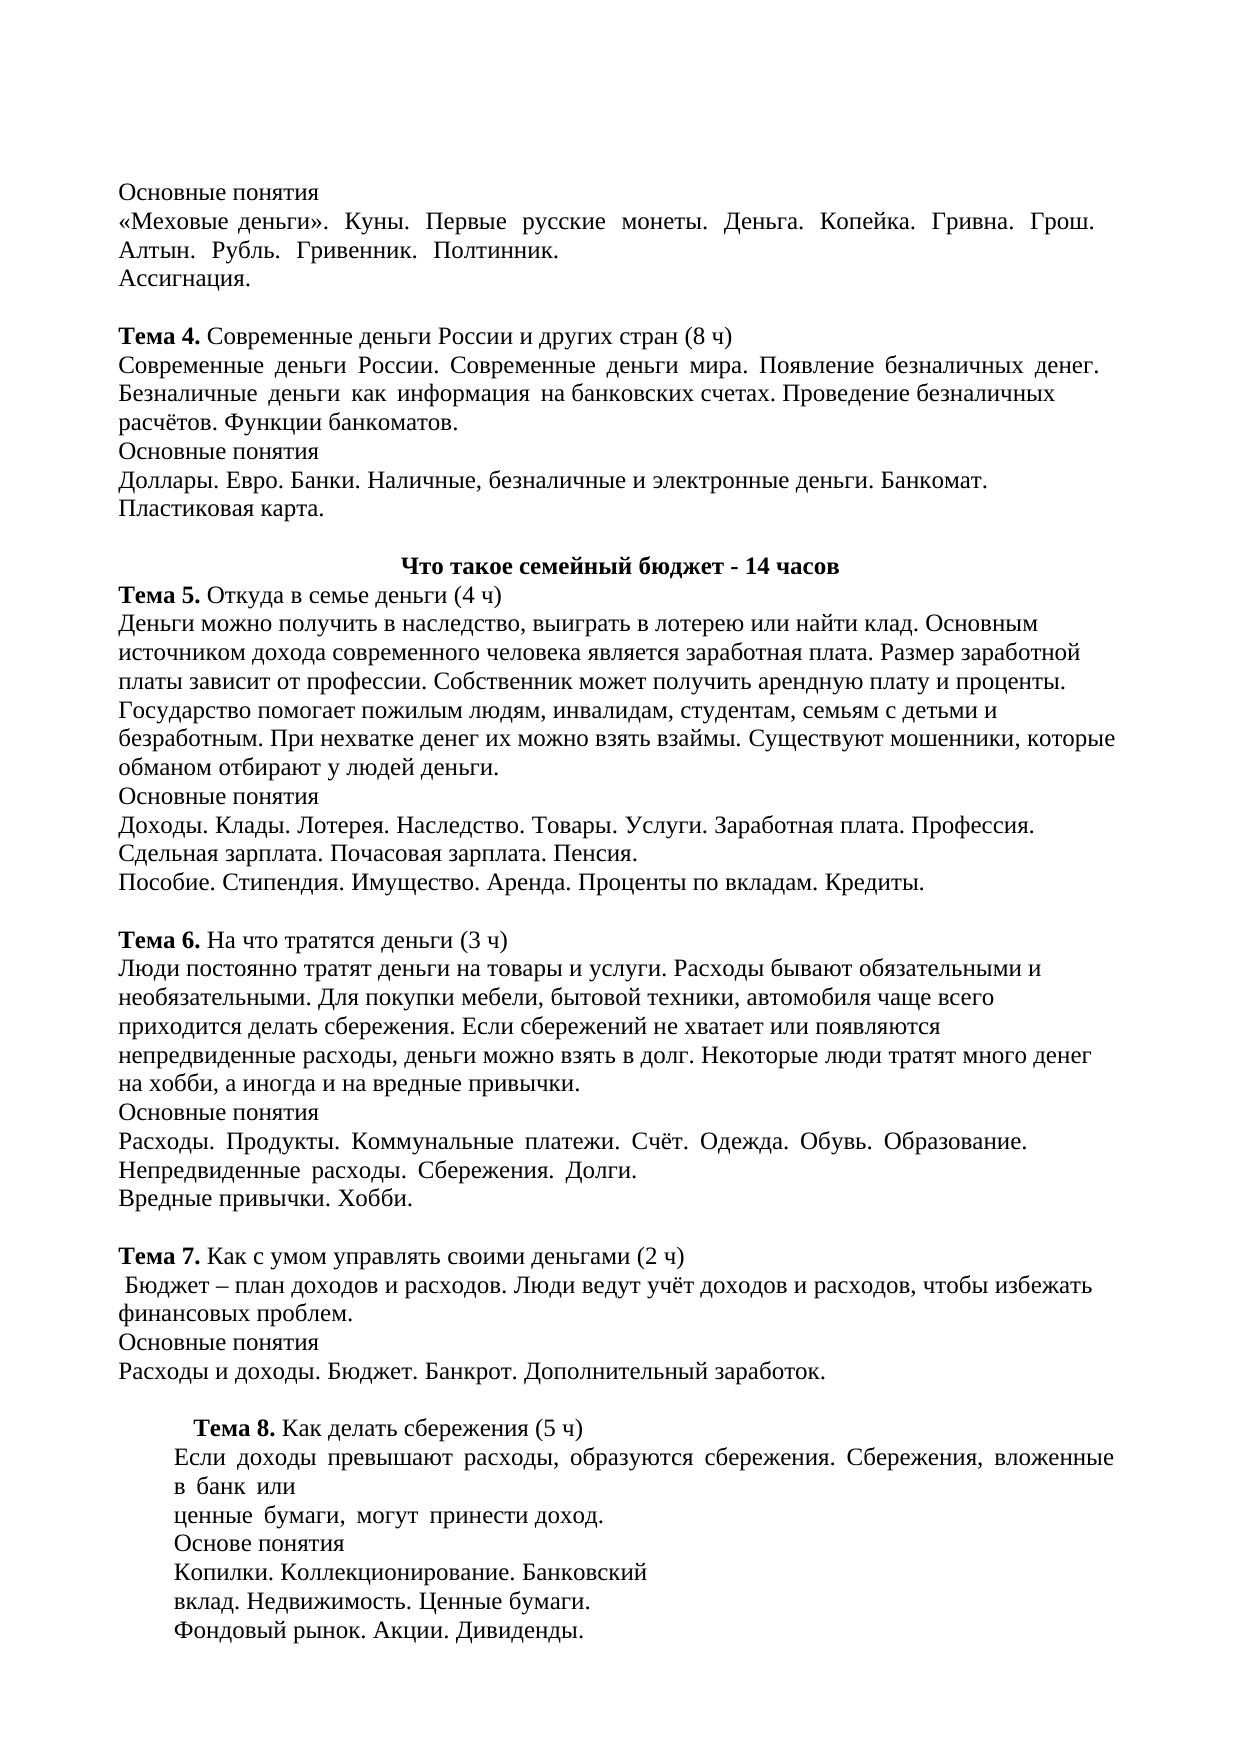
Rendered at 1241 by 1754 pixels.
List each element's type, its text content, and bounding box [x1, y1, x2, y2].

text Если доходы превышают расходы, образуются сбережения. Сбережения, вложенные в банк или [174, 1442, 1122, 1500]
text Основные понятия [118, 781, 1122, 810]
text Основные понятия [118, 436, 1122, 465]
text Вредные привычки. Хобби. [118, 1183, 1122, 1212]
text Расходы и доходы. Бюджет. Банкрот. Дополнительный заработок. [118, 1356, 1122, 1385]
text Тема 4. Современные деньги России и других стран (8 ч) [118, 321, 1122, 350]
text Тема 7. Как с умом управлять своими деньгами (2 ч) [118, 1241, 1122, 1270]
text Основе понятия [174, 1528, 1122, 1557]
text Что такое семейный бюджет - 14 часов [118, 551, 1122, 580]
text Люди постоянно тратят деньги на товары и услуги. Расходы бывают обязательными и необязательными. Для покупки мебели, бытовой техники, автомобиля чаще всего приходится делать сбережения. Если сбережений не хватает или появляются непредвиденные расходы, деньги можно взять в долг. Некоторые люди тратят много денег на хобби, а иногда и на вредные привычки. [118, 953, 1122, 1097]
text Доллары. Евро. Банки. Наличные, безналичные и электронные деньги. Банкомат. Пластиковая карта. [118, 465, 1122, 522]
text Тема 5. Откуда в семье деньги (4 ч) [118, 580, 1122, 608]
text Доходы. Клады. Лотерея. Наследство. Товары. Услуги. Заработная плата. Профессия. Сдельная зарплата. Почасовая зарплата. Пенсия. [118, 810, 1122, 867]
text Тема 8. Как делать сбережения (5 ч) [118, 1413, 1122, 1442]
text Основные понятия [118, 1327, 1122, 1356]
text Ассигнация. [118, 263, 1122, 292]
text Основные понятия [118, 1097, 1122, 1126]
text Копилки. Коллекционирование. Банковский вклад. Недвижимость. Ценные бумаги. Фондовый рынок. Акции. Дивиденды. [174, 1557, 694, 1643]
text Расходы. Продукты. Коммунальные платежи. Счёт. Одежда. Обувь. Образование. Непредвиденные расходы. Сбережения. Долги. [118, 1126, 1122, 1183]
text Основные понятия [118, 177, 1122, 206]
text Бюджет – план доходов и расходов. Люди ведут учёт доходов и расходов, чтобы избежать финансовых проблем. [118, 1270, 1122, 1327]
text Пособие. Стипендия. Имущество. Аренда. Проценты по вкладам. Кредиты. [118, 867, 1122, 896]
text Тема 6. На что тратятся деньги (3 ч) [118, 925, 1122, 953]
text «Меховые деньги». Куны. Первые русские монеты. Деньга. Копейка. Гривна. Грош. Алтын. Рубль. Гривенник. Полтинник. [118, 206, 1122, 263]
text Деньги можно получить в наследство, выиграть в лотерею или найти клад. Основным источником дохода современного человека является заработная плата. Размер заработной платы зависит от профессии. Собственник может получить арендную плату и проценты. Государство помогает пожилым людям, инвалидам, студентам, семьям с детьми и безработным. При нехватке денег их можно взять взаймы. Существуют мошенники, которые обманом отбирают у людей деньги. [118, 608, 1122, 781]
text Современные деньги России. Современные деньги мира. Появление безналичных денег. Безналичные деньги как информация на банковских счетах. Проведение безналичных расчётов. Функции банкоматов. [118, 350, 1122, 436]
text ценные бумаги, могут принести доход. [174, 1500, 1122, 1528]
